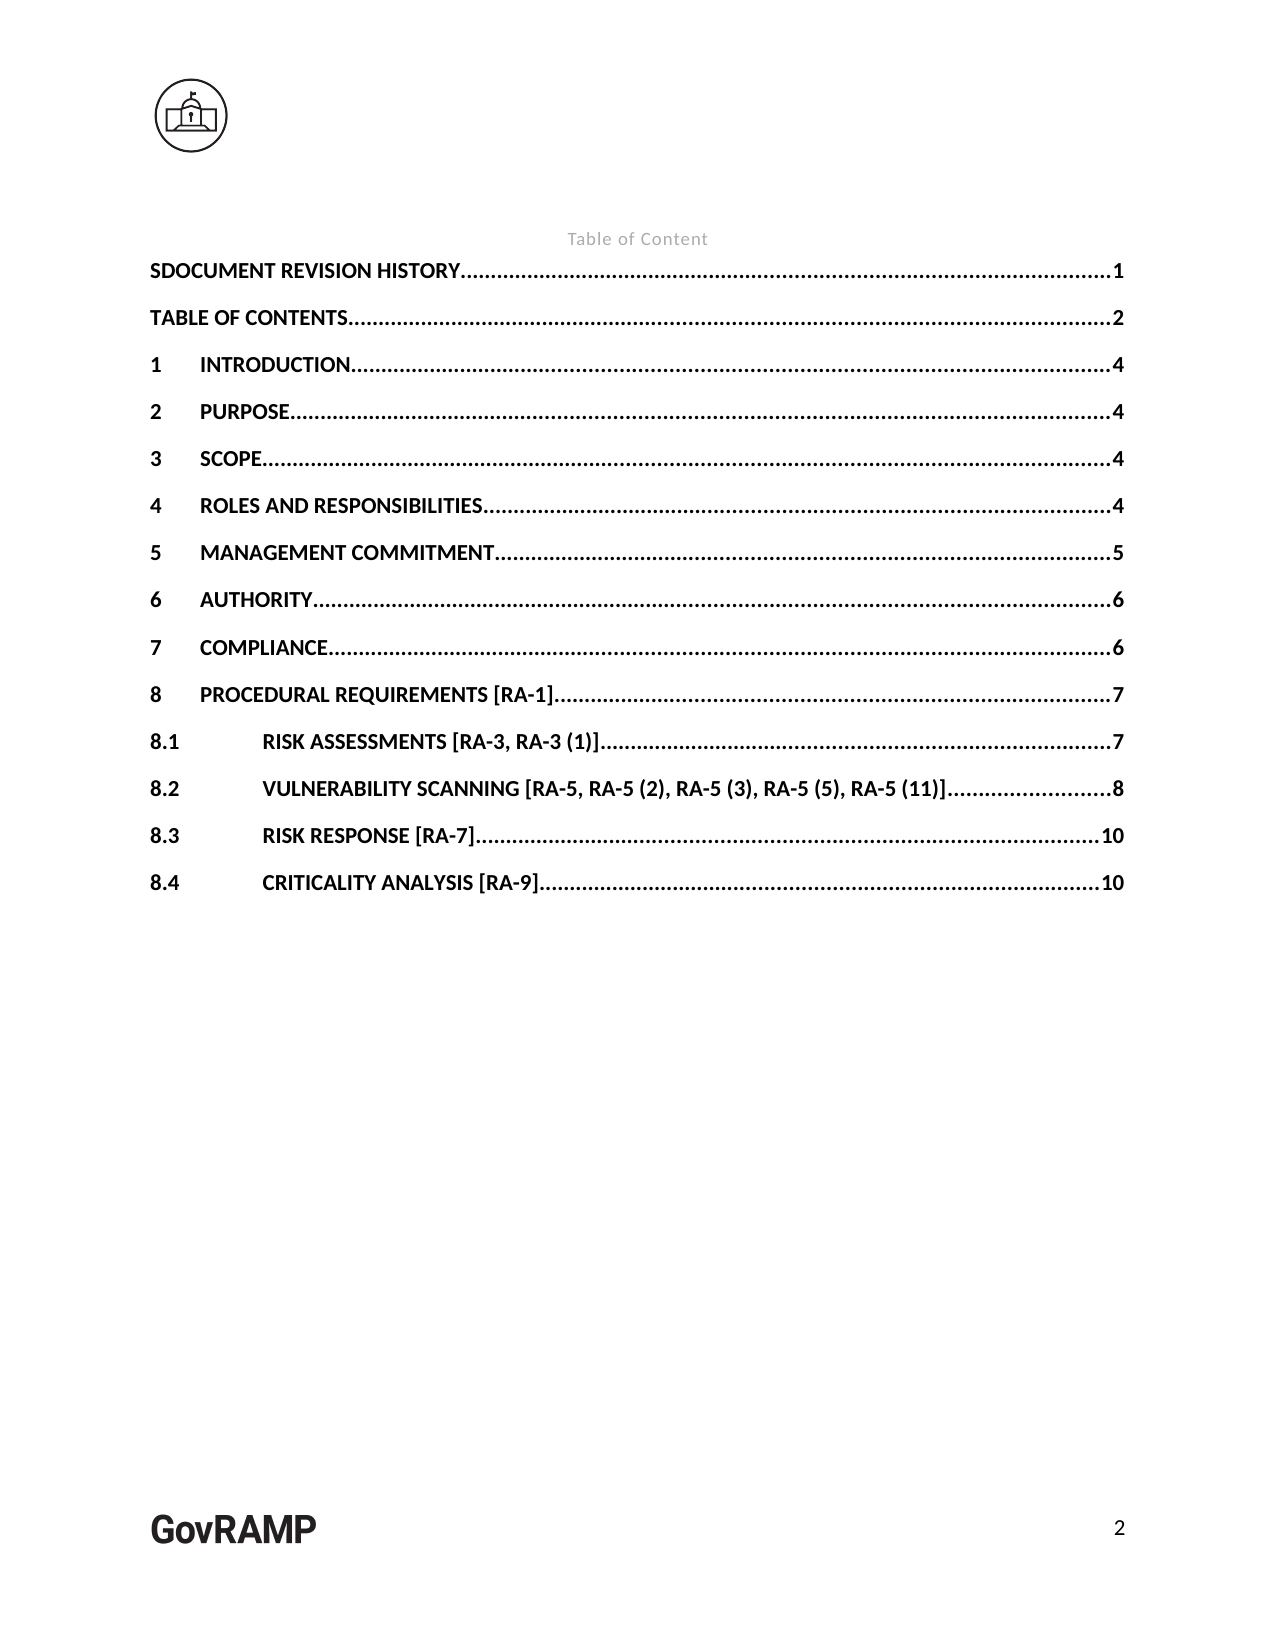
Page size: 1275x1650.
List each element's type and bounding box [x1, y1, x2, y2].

picture [150, 1512, 318, 1546]
picture [150, 75, 232, 157]
